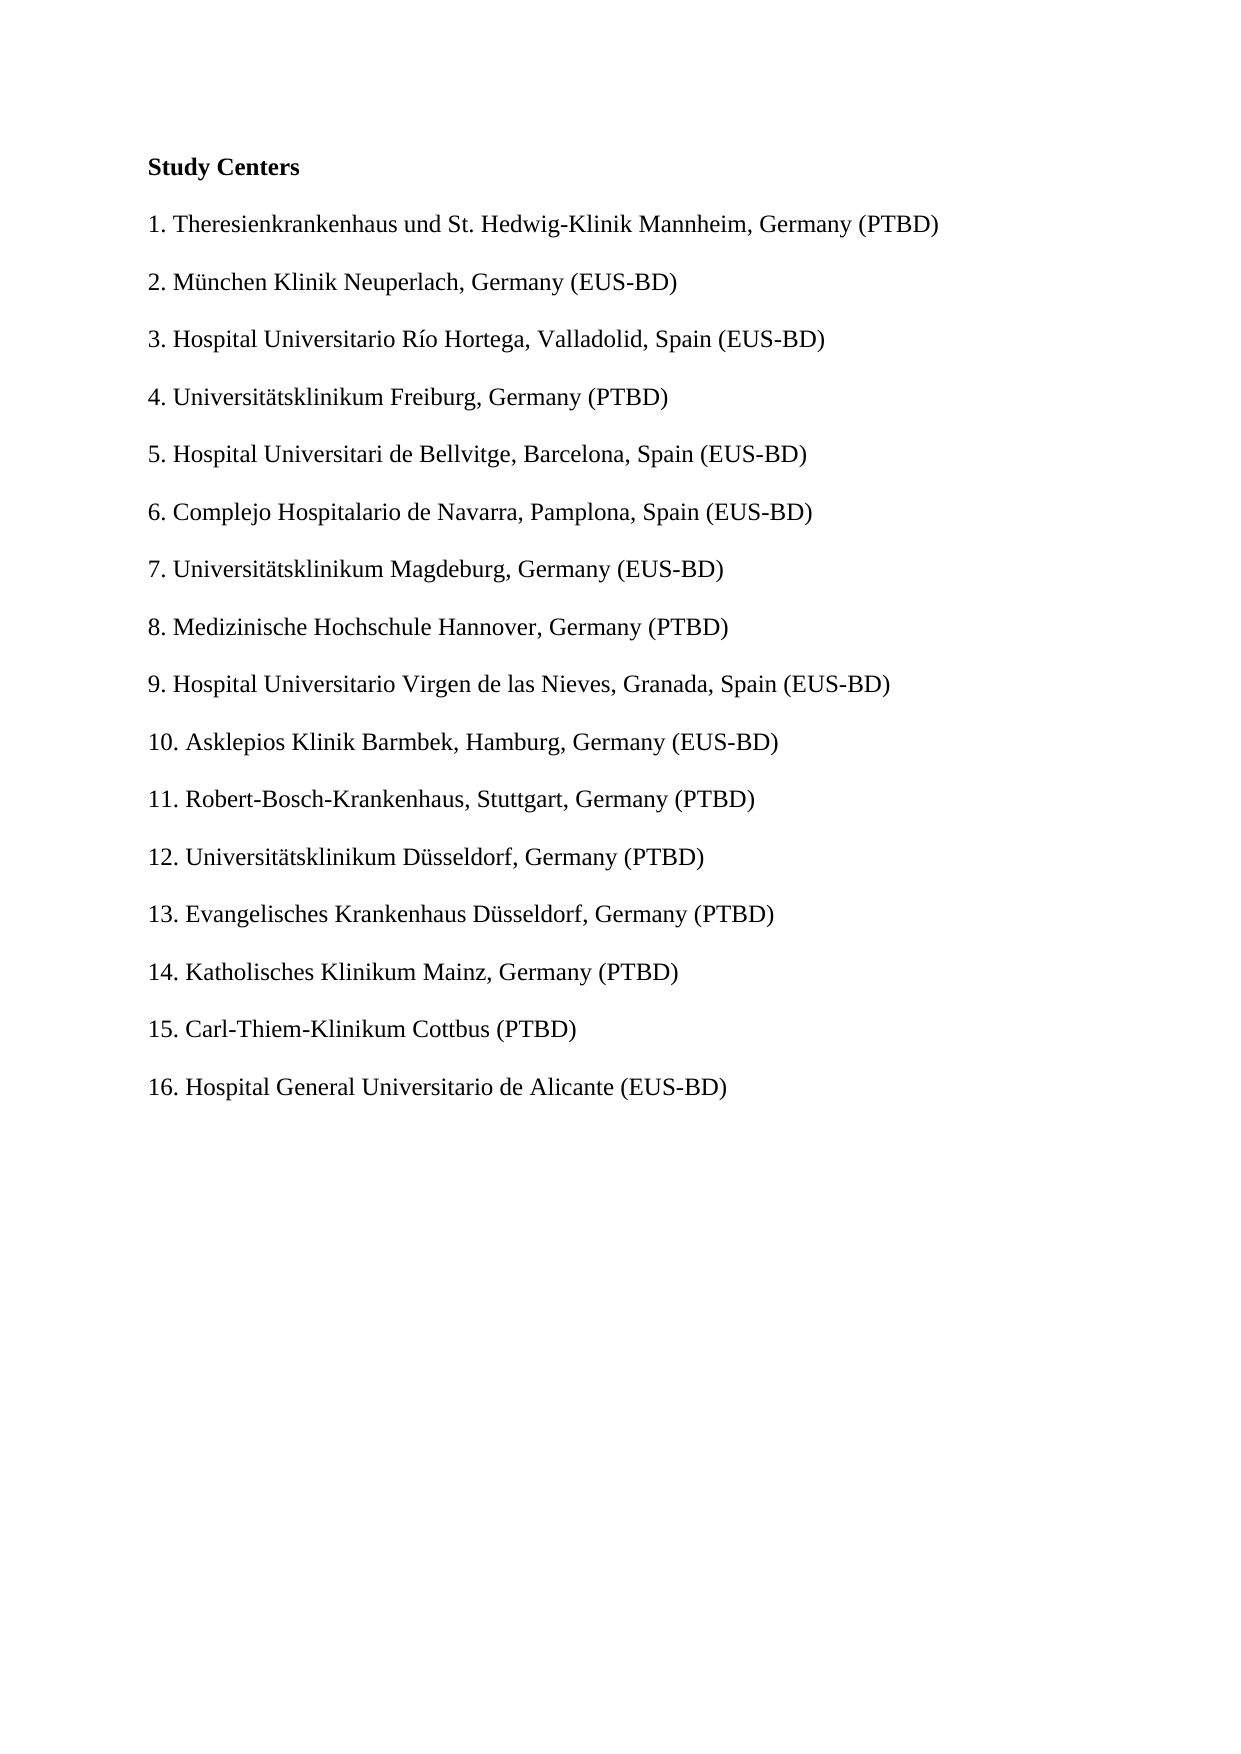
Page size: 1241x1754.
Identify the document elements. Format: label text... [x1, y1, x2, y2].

text 9. Hospital Universitario Virgen de las Nieves, Granada, Spain (EUS-BD) [148, 669, 1093, 698]
subtitle Study Centers [148, 152, 1093, 181]
text 6. Complejo Hospitalario de Navarra, Pamplona, Spain (EUS-BD) [148, 497, 1093, 526]
text 1. Theresienkrankenhaus und St. Hedwig-Klinik Mannheim, Germany (PTBD) [148, 209, 1093, 238]
text 5. Hospital Universitari de Bellvitge, Barcelona, Spain (EUS-BD) [148, 439, 1093, 468]
text 4. Universitätsklinikum Freiburg, Germany (PTBD) [148, 382, 1093, 411]
text 12. Universitätsklinikum Düsseldorf, Germany (PTBD) [148, 842, 1093, 871]
text 16. Hospital General Universitario de Alicante (EUS-BD) [148, 1072, 1093, 1101]
text 3. Hospital Universitario Río Hortega, Valladolid, Spain (EUS-BD) [148, 324, 1093, 353]
text 8. Medizinische Hochschule Hannover, Germany (PTBD) [148, 612, 1093, 641]
text 2. München Klinik Neuperlach, Germany (EUS-BD) [148, 267, 1093, 296]
text 15. Carl-Thiem-Klinikum Cottbus (PTBD) [148, 1014, 1093, 1043]
text 10. Asklepios Klinik Barmbek, Hamburg, Germany (EUS-BD) [148, 727, 1093, 756]
text 7. Universitätsklinikum Magdeburg, Germany (EUS-BD) [148, 554, 1093, 583]
text 13. Evangelisches Krankenhaus Düsseldorf, Germany (PTBD) [148, 899, 1093, 928]
text 14. Katholisches Klinikum Mainz, Germany (PTBD) [148, 957, 1093, 986]
text 11. Robert-Bosch-Krankenhaus, Stuttgart, Germany (PTBD) [148, 784, 1093, 813]
